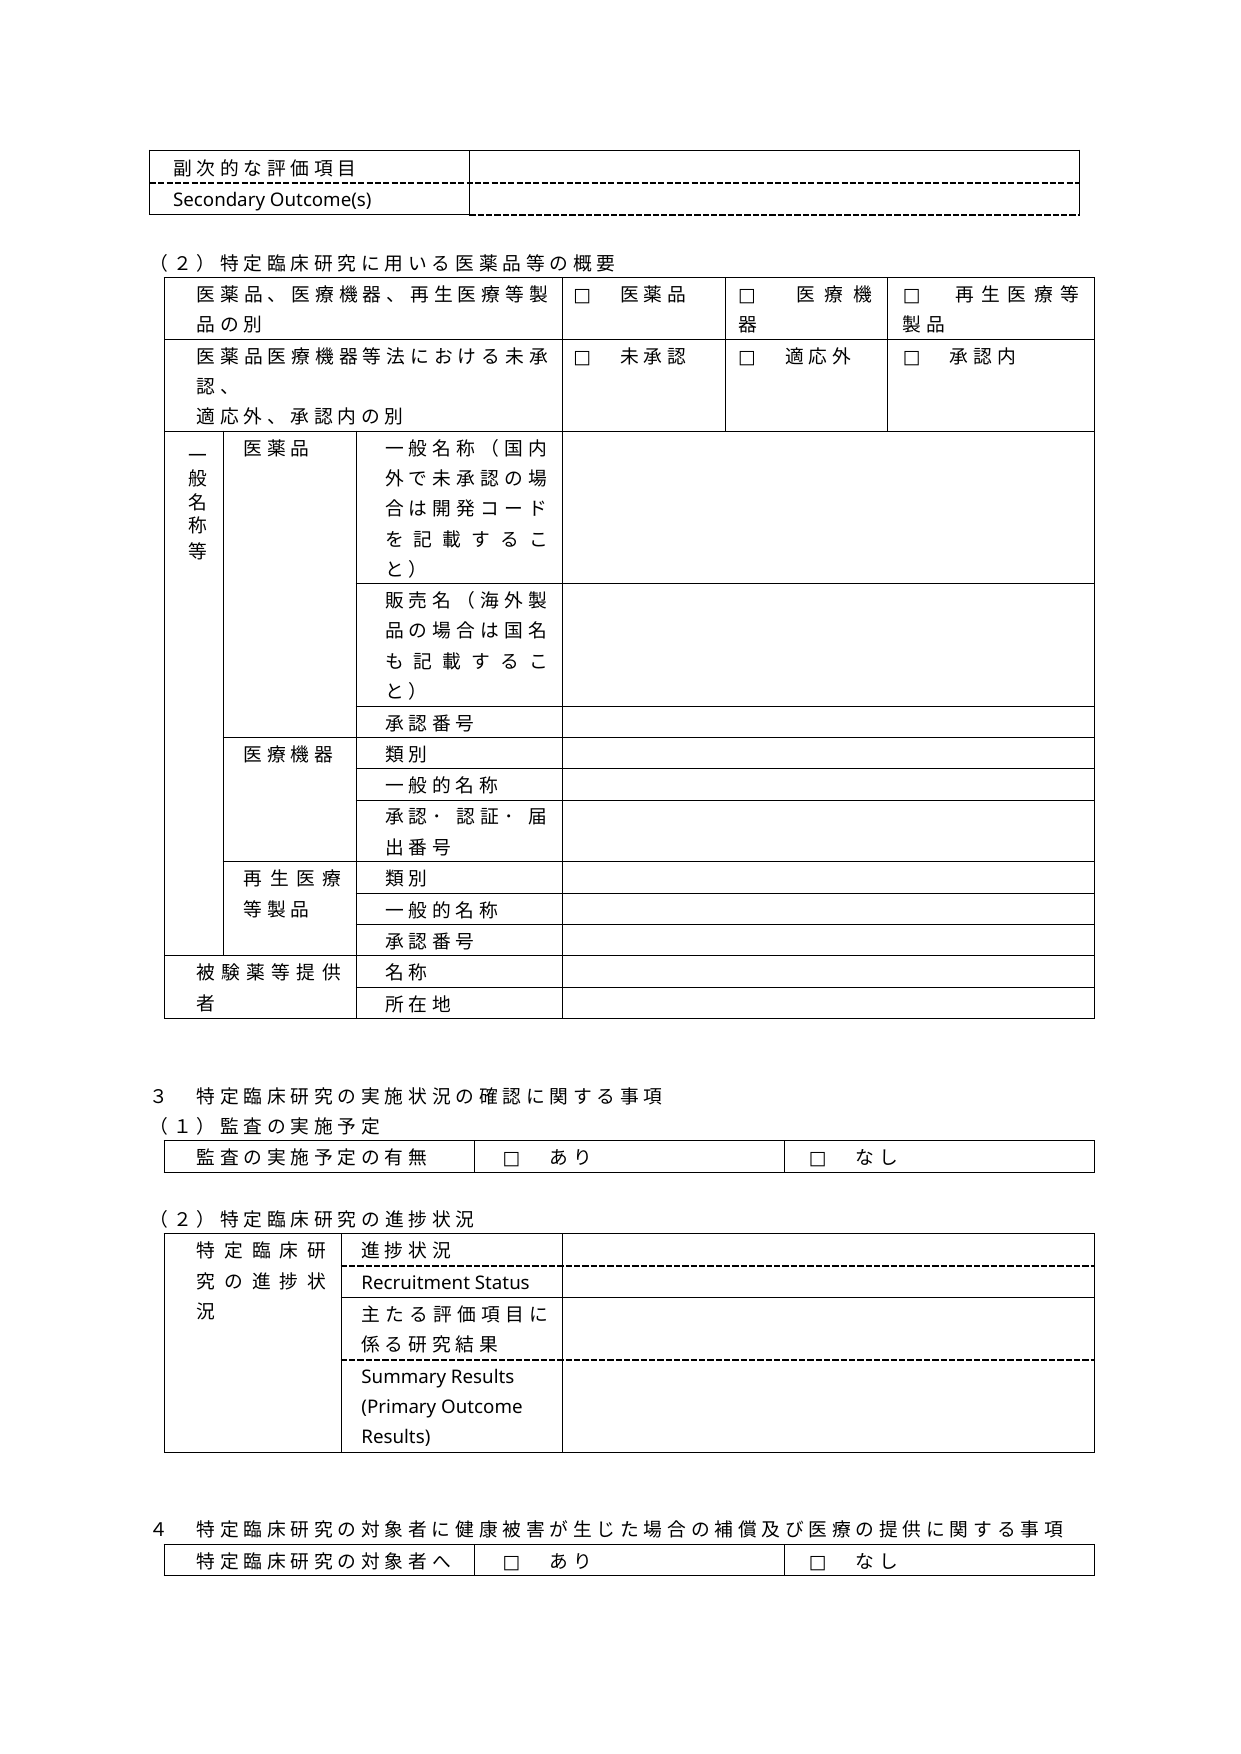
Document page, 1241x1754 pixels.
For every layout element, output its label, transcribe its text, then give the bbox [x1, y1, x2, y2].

table_cell □ 未承認 [563, 340, 725, 431]
text （１）監査の実施予定 [149, 1110, 1106, 1140]
table_cell 一般名称等 [165, 432, 223, 955]
table_cell [563, 988, 1094, 1018]
table_cell 販売名（海外製品の場合は国名も記載すること） [357, 584, 562, 706]
table_cell [563, 707, 1094, 737]
table_cell [563, 925, 1094, 955]
table_cell [563, 584, 1094, 706]
table_header □ あり [475, 1141, 784, 1172]
table_cell 一般的名称 [357, 894, 562, 924]
table_header [563, 1234, 1094, 1265]
table_cell [563, 738, 1094, 768]
table_cell [563, 1265, 1094, 1297]
table_cell Secondary Outcome(s) [150, 182, 469, 214]
table_cell [563, 956, 1094, 987]
table_header □ あり [475, 1545, 784, 1575]
table_cell 類別 [357, 862, 562, 893]
table_header □ 医薬品 [563, 278, 725, 339]
table_cell [563, 1359, 1094, 1452]
table_cell 医療機器 [224, 738, 356, 861]
text （２）特定臨床研究に用いる医薬品等の概要 [149, 247, 1091, 277]
table_header 特定臨床研究の対象者への補償の有無 [165, 1545, 474, 1575]
table_cell 一般名称（国内外で未承認の場合は開発コードを記載すること） [357, 432, 562, 583]
table_cell 承認番号 [357, 707, 562, 737]
table_cell 類別 [357, 738, 562, 768]
table_header □ 再生医療等製品 [888, 278, 1094, 339]
table_cell [563, 894, 1094, 924]
text （２）特定臨床研究の進捗状況 [149, 1203, 1106, 1233]
text ３ 特定臨床研究の実施状況の確認に関する事項 [149, 1080, 1106, 1110]
table_cell 被験薬等提供者 [165, 956, 356, 1018]
table_cell [563, 432, 1094, 583]
table_cell Summary Results (Primary Outcome Results) [342, 1359, 562, 1452]
text ４ 特定臨床研究の対象者に健康被害が生じた場合の補償及び医療の提供に関する事項 [149, 1513, 1106, 1544]
table_cell [563, 862, 1094, 893]
table_cell 再生医療等製品 [224, 862, 356, 955]
table_cell 主たる評価項目に係る研究結果 [342, 1298, 562, 1359]
table_cell 医薬品 [224, 432, 356, 737]
table_cell [563, 1298, 1094, 1359]
table_cell □ 承認内 [888, 340, 1094, 431]
table_header 監査の実施予定の有無 [165, 1141, 474, 1172]
table_cell [470, 182, 1079, 214]
table_cell 副次的な評価項目 [150, 151, 469, 182]
table_header □ なし [785, 1141, 1094, 1172]
table_cell □ 適応外 [726, 340, 887, 431]
table_cell 所在地 [357, 988, 562, 1018]
table_cell 承認番号 [357, 925, 562, 955]
table_header 医薬品、医療機器、再生医療等製品の別 [165, 278, 562, 339]
table_header □ なし [785, 1545, 1094, 1575]
table_cell 承認･認証･届出番号 [357, 801, 562, 861]
table_cell 医薬品医療機器等法における未承認、 適応外、承認内の別 [165, 340, 562, 431]
table_cell [470, 151, 1079, 182]
table_cell [563, 801, 1094, 861]
table_cell 名称 [357, 956, 562, 987]
table_header 進捗状況 [342, 1234, 562, 1265]
table_header □ 医療機器 [726, 278, 887, 339]
table_cell 一般的名称 [357, 769, 562, 799]
table_cell [563, 769, 1094, 799]
table_cell Recruitment Status [342, 1265, 562, 1297]
table_header 特定臨床研究の進捗状況 [165, 1234, 341, 1452]
